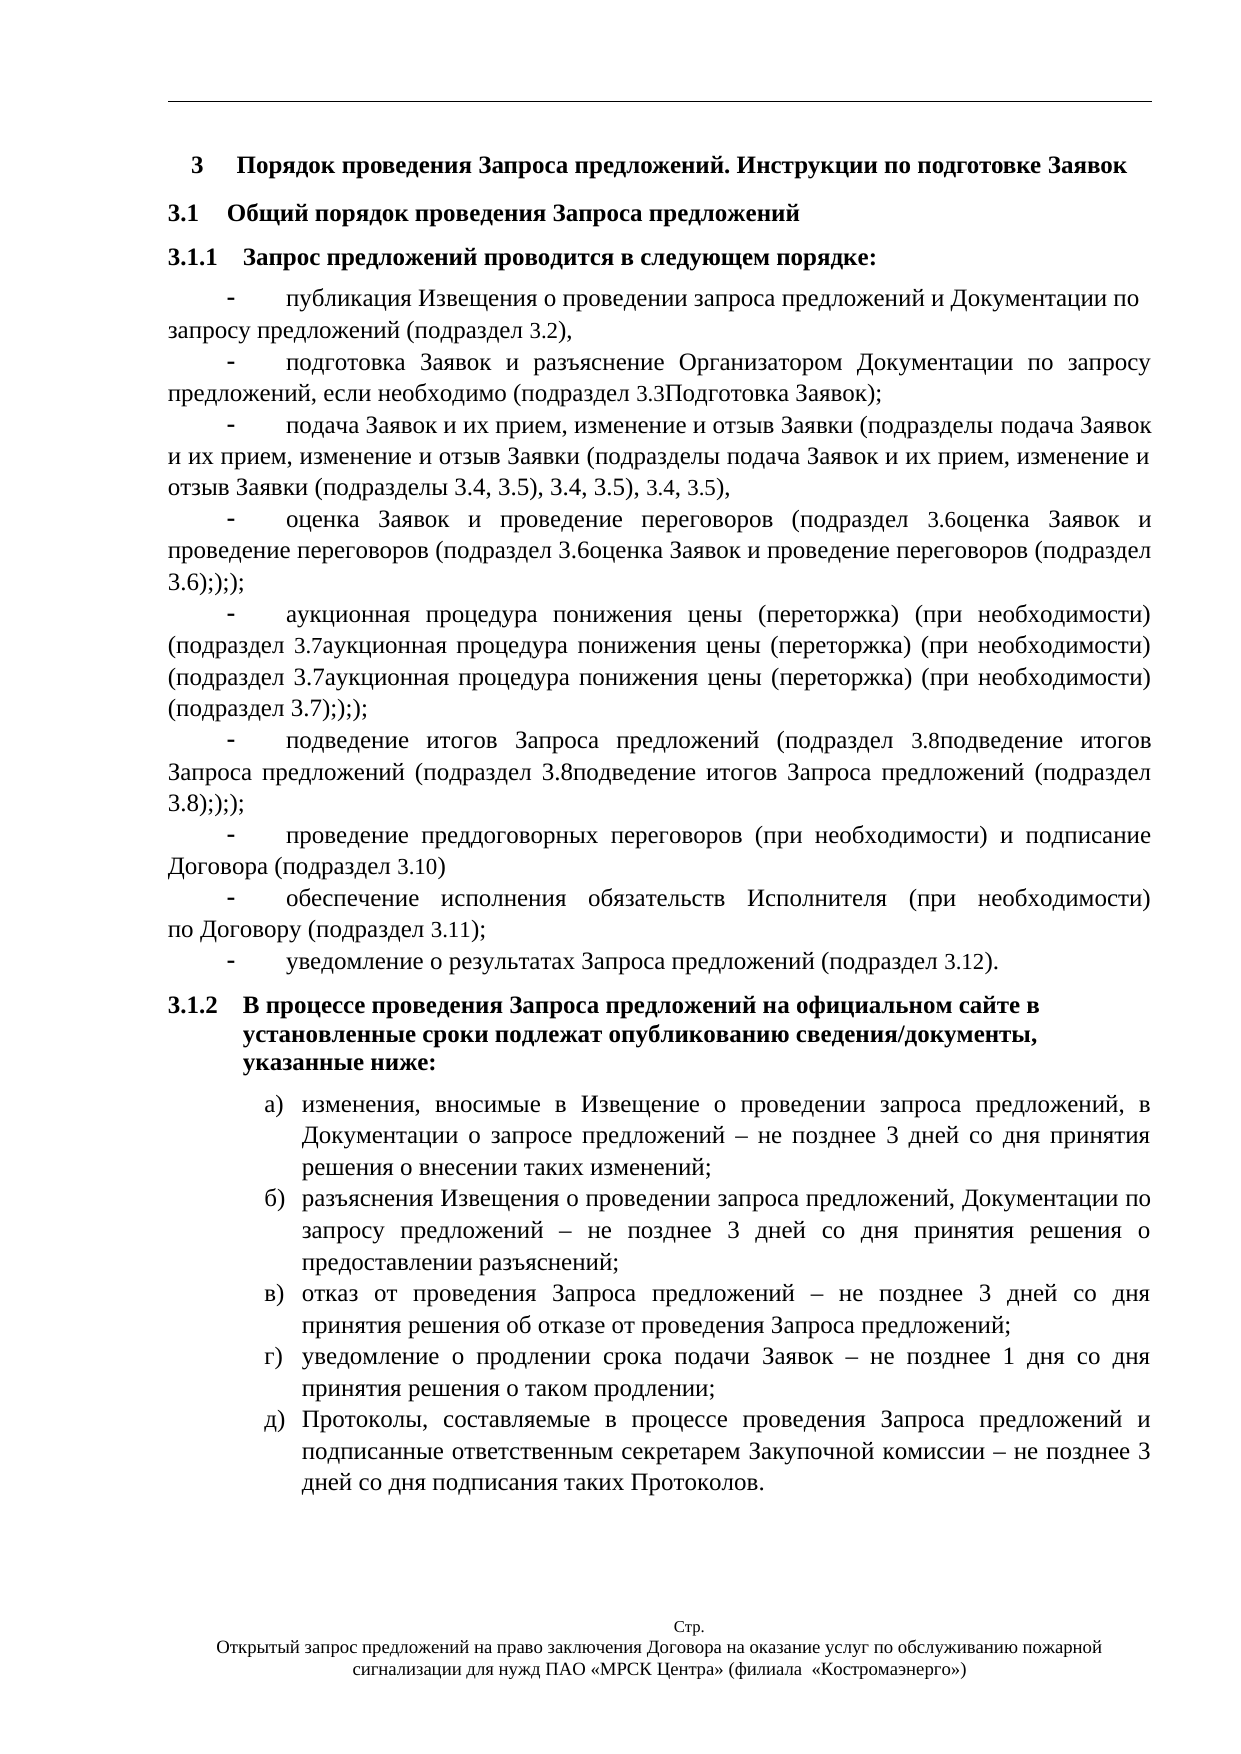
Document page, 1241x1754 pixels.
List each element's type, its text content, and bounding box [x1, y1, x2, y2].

list отказ от проведения Запроса предложений – не позднее 3 дней со дня принятия решения об отказе от проведения Запроса предложений; [264, 1278, 1152, 1338]
list аукционная процедура понижения цены (переторжка) (при необходимости) (подраздел 3.7); [168, 599, 1152, 722]
subtitle Порядок проведения Запроса предложений. Инструкции по подготовке Заявок [166, 150, 1152, 179]
list изменения, вносимые в Извещение о проведении запроса предложений, в Документации о запросе предложений – не позднее 3 дней со дня принятия решения о внесении таких изменений; [264, 1089, 1152, 1181]
list публикация Извещения о проведении запроса предложений и Документации по запросу предложений (подраздел 3.2), [168, 283, 1152, 344]
subtitle Запрос предложений проводится в следующем порядке: [168, 242, 1152, 271]
list подготовка Заявок и разъяснение Организатором Документации по запросу предложений, если необходимо (подраздел 3.3); [168, 347, 1152, 407]
list обеспечение исполнения обязательств Исполнителя (при необходимости) по Договору (подраздел 3.11); [168, 883, 1152, 943]
list Протоколы, составляемые в процессе проведения Запроса предложений и подписанные ответственным секретарем Закупочной комиссии – не позднее 3 дней со дня подписания таких Протоколов. [264, 1404, 1152, 1496]
subtitle Общий порядок проведения Запроса предложений [168, 198, 1152, 227]
list разъяснения Извещения о проведении запроса предложений, Документации по запросу предложений – не позднее 3 дней со дня принятия решения о предоставлении разъяснений; [264, 1183, 1152, 1275]
subtitle В процессе проведения Запроса предложений на официальном сайте в установленные сроки подлежат опубликованию сведения/документы, указанные ниже: [168, 990, 1152, 1076]
list уведомление о продлении срока подачи Заявок – не позднее 1 дня со дня принятия решения о таком продлении; [264, 1341, 1152, 1402]
list подача Заявок и их прием, изменение и отзыв Заявки (подразделы 3.4, 3.5), [168, 410, 1152, 501]
list оценка Заявок и проведение переговоров (подраздел 3.6); [168, 504, 1152, 596]
list проведение преддоговорных переговоров (при необходимости) и подписание Договора (подраздел 3.10) [168, 820, 1152, 880]
list подведение итогов Запроса предложений (подраздел 3.8); [168, 725, 1152, 817]
list уведомление о результатах Запроса предложений (подраздел 3.12). [168, 946, 1152, 975]
